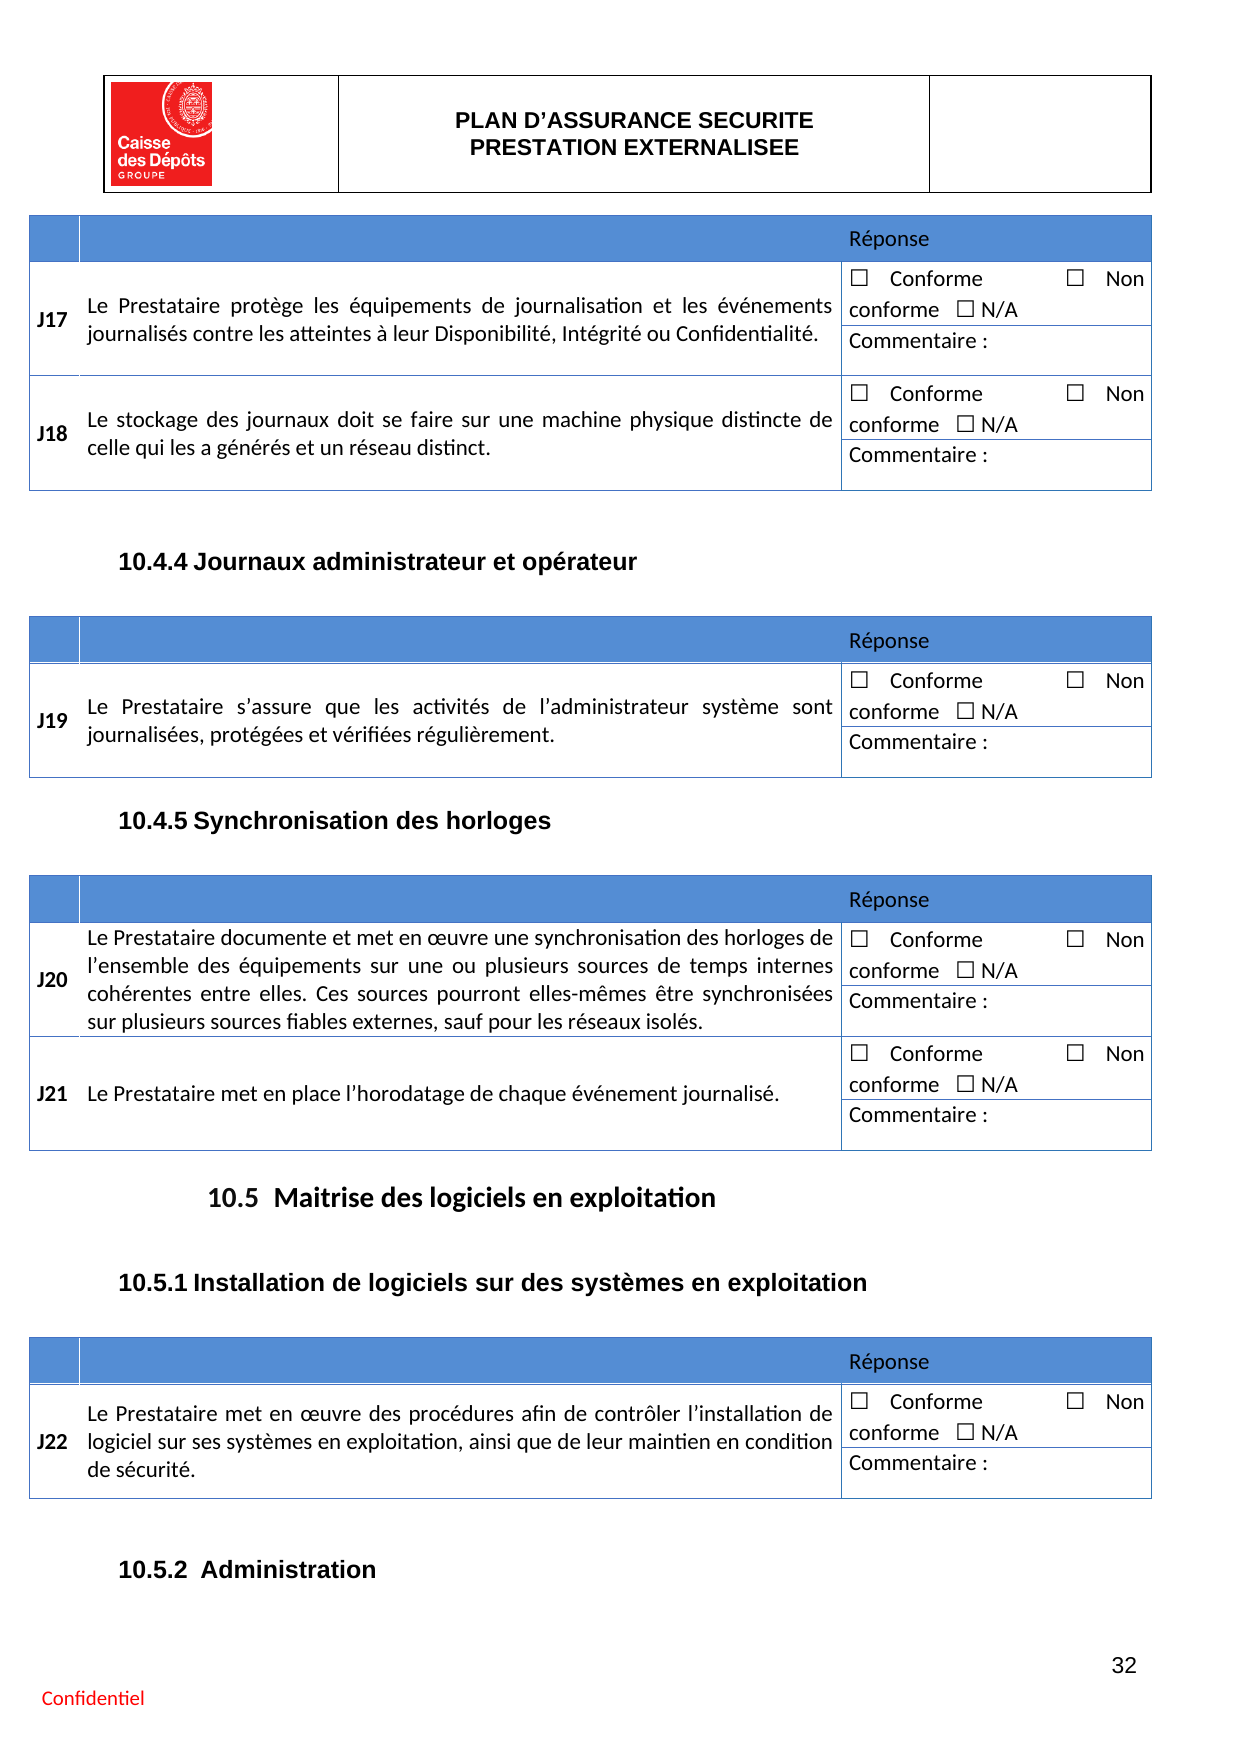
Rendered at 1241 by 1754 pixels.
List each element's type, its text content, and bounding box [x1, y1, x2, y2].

table_cell Le Prestataire protège les équipements de journalisation et les événements journalisés contre les atteintes à leur Disponibilité, Intégrité ou Confidentialité. [80, 262, 841, 375]
table_cell J22 [30, 1385, 79, 1498]
table_header [80, 876, 841, 922]
table_cell Commentaire : [842, 1448, 1151, 1498]
subtitle Synchronisation des horloges [118, 806, 1137, 834]
table_cell J17 [30, 262, 79, 375]
subtitle Journaux administrateur et opérateur [118, 547, 1137, 576]
subtitle Maitrise des logiciels en exploitation [207, 1179, 1137, 1215]
table_cell Commentaire : [842, 326, 1151, 375]
table_cell Le Prestataire met en place l’horodatage de chaque événement journalisé. [80, 1037, 841, 1150]
table_cell Commentaire : [842, 1100, 1151, 1150]
table_cell Conforme Non conforme N/A [842, 664, 1151, 726]
table_cell Commentaire : [842, 440, 1151, 490]
table_cell J19 [30, 664, 79, 777]
table_cell Conforme Non conforme N/A [842, 923, 1151, 985]
table_header [80, 216, 841, 261]
subtitle Administration [118, 1555, 1137, 1584]
table_header Réponse [842, 876, 1151, 922]
table_cell J18 [30, 376, 79, 490]
table_cell J20 [30, 923, 79, 1036]
table_header [30, 1338, 79, 1383]
table_cell Le Prestataire s’assure que les activités de l’administrateur système sont journalisées, protégées et vérifiées régulièrement. [80, 664, 841, 777]
table_header Réponse [842, 1338, 1151, 1383]
table_header [30, 876, 79, 922]
table_header [30, 216, 79, 261]
table_cell Conforme Non conforme N/A [842, 262, 1151, 325]
table_cell J21 [30, 1037, 79, 1150]
table_header Réponse [842, 216, 1151, 261]
table_header [80, 617, 841, 662]
table_cell Le stockage des journaux doit se faire sur une machine physique distincte de celle qui les a générés et un réseau distinct. [80, 376, 841, 490]
table_cell Le Prestataire met en œuvre des procédures afin de contrôler l’installation de logiciel sur ses systèmes en exploitation, ainsi que de leur maintien en condition de sécurité. [80, 1385, 841, 1498]
table_header [80, 1338, 841, 1383]
table_cell Conforme Non conforme N/A [842, 1037, 1151, 1099]
table_cell Le Prestataire documente et met en œuvre une synchronisation des horloges de l’ensemble des équipements sur une ou plusieurs sources de temps internes cohérentes entre elles. Ces sources pourront elles-mêmes être synchronisées sur plusieurs sources fiables externes, sauf pour les réseaux isolés. [80, 923, 841, 1036]
table_cell Conforme Non conforme N/A [842, 1385, 1151, 1447]
subtitle Installation de logiciels sur des systèmes en exploitation [118, 1268, 1137, 1297]
table_header Réponse [842, 617, 1151, 662]
table_cell Conforme Non conforme N/A [842, 376, 1151, 439]
table_header [30, 617, 79, 662]
picture [111, 82, 212, 186]
table_cell Commentaire : [842, 727, 1151, 777]
table_cell Commentaire : [842, 986, 1151, 1036]
